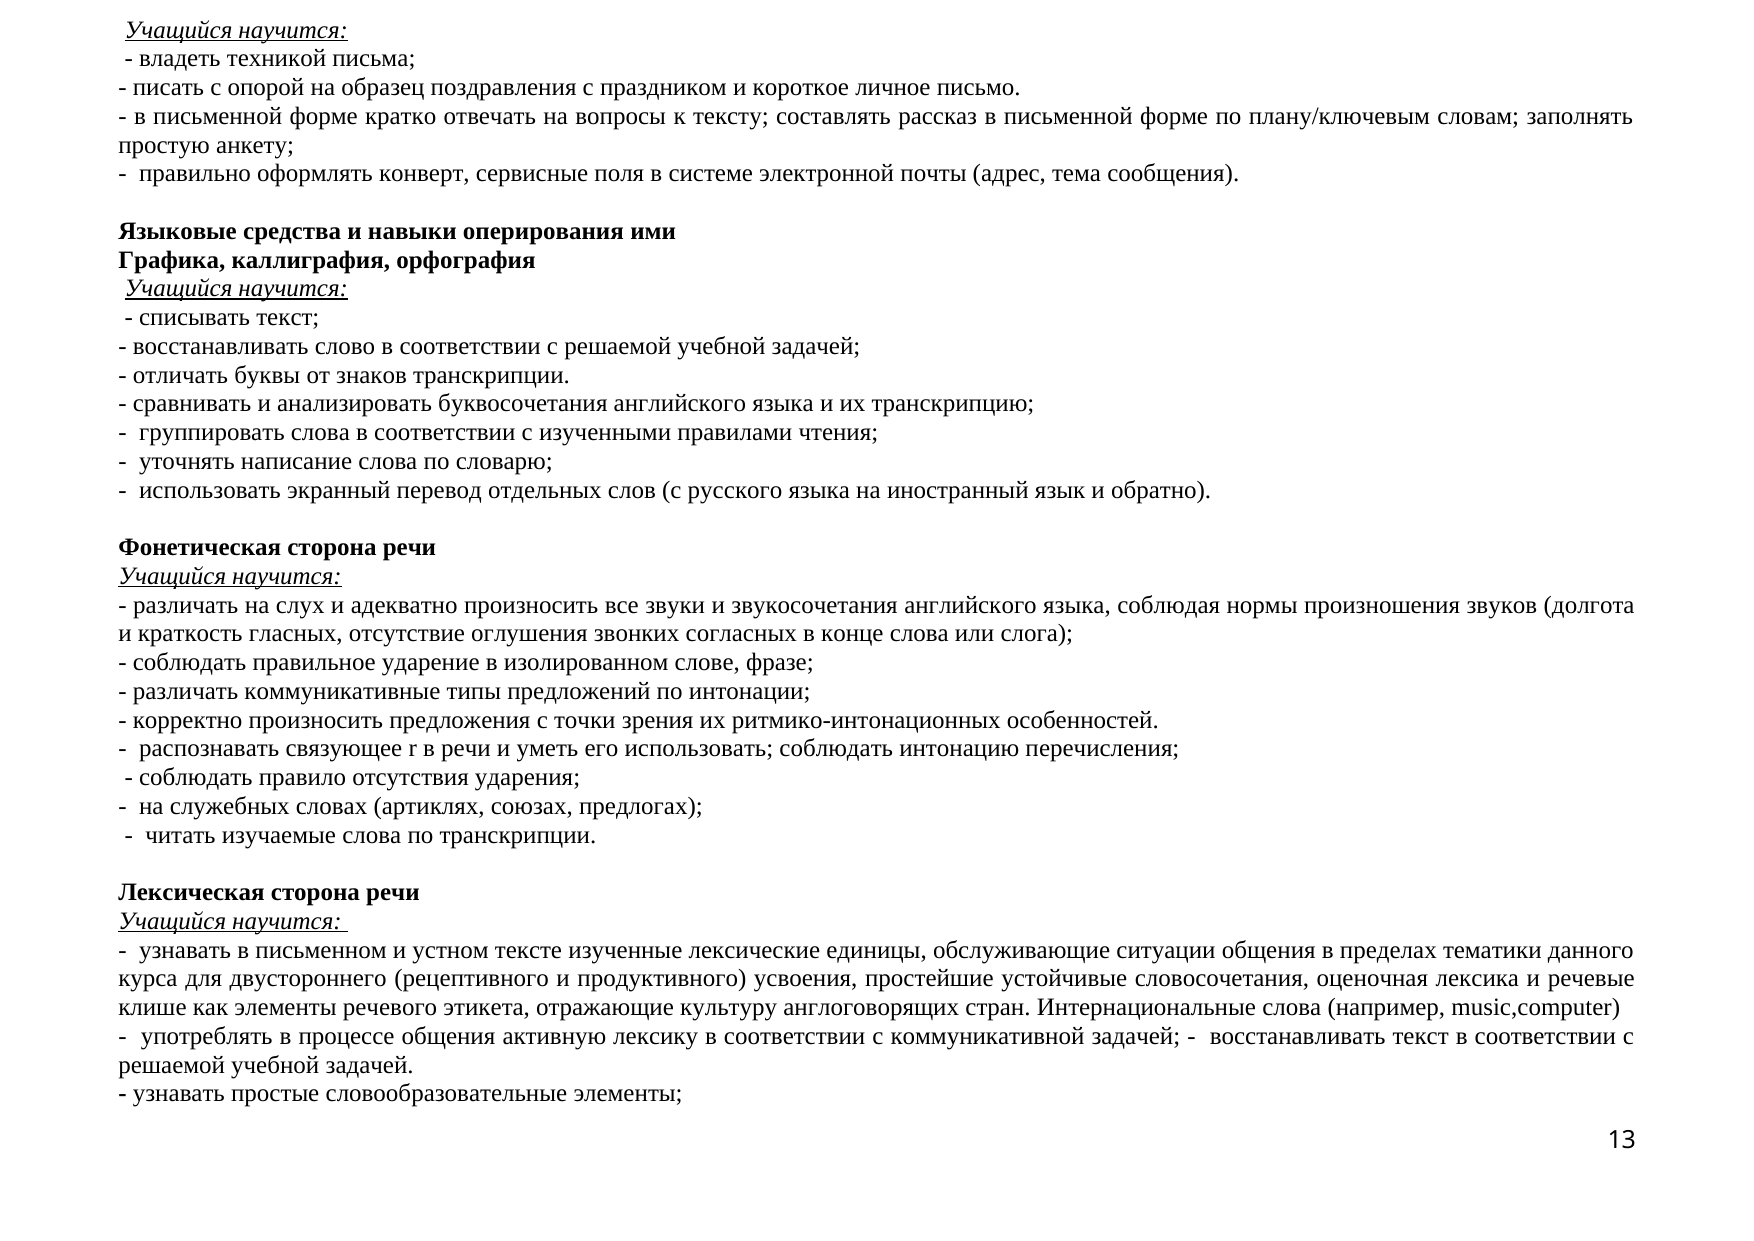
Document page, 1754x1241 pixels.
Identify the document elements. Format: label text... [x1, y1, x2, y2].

text Графика, каллиграфия, орфография [118, 245, 1636, 273]
text - соблюдать правило отсутствия ударения; [118, 762, 1636, 791]
text - сравнивать и анализировать буквосочетания английского языка и их транскрипцию; [118, 388, 1636, 417]
text - употреблять в процессе общения активную лексику в соответствии с коммуникативной задачей; - восстанавливать текст в соответствии с решаемой учебной задачей. [118, 1021, 1636, 1078]
text - владеть техникой письма; [118, 43, 1636, 72]
text - корректно произносить предложения с точки зрения их ритмико-интонационных особенностей. [118, 705, 1636, 733]
text - правильно оформлять конверт, сервисные поля в системе электронной почты (адрес, тема сообщения). [118, 158, 1636, 187]
text - группировать слова в соответствии с изученными правилами чтения; [118, 417, 1636, 446]
text Лексическая сторона речи [118, 877, 1636, 906]
text Фонетическая сторона речи [118, 532, 1636, 561]
text - различать на слух и адекватно произносить все звуки и звукосочетания английского языка, соблюдая нормы произношения звуков (долгота и краткость гласных, отсутствие оглушения звонких согласных в конце слова или слога); [118, 590, 1636, 647]
text - распознавать связующее r в речи и уметь его использовать; соблюдать интонацию перечисления; [118, 733, 1636, 762]
text - узнавать в письменном и устном тексте изученные лексические единицы, обслуживающие ситуации общения в пределах тематики данного курса для двустороннего (рецептивного и продуктивного) усвоения, простейшие устойчивые словосочетания, оценочная лексика и речевые клише как элементы речевого этикета, отражающие культуру англоговорящих стран. Интернациональные слова (например, music,computer) [118, 935, 1636, 1021]
text - узнавать простые словообразовательные элементы; [118, 1078, 1636, 1107]
text - на служебных словах (артиклях, союзах, предлогах); [118, 791, 1636, 820]
text - соблюдать правильное ударение в изолированном слове, фразе; [118, 647, 1636, 676]
text - восстанавливать слово в соответствии с решаемой учебной задачей; [118, 331, 1636, 360]
text Учащийся научится: [118, 906, 1636, 935]
text - отличать буквы от знаков транскрипции. [118, 360, 1636, 388]
text Учащийся научится: [118, 15, 1636, 43]
text Учащийся научится: [118, 273, 1636, 302]
text Учащийся научится: [118, 561, 1636, 590]
text - в письменной форме кратко отвечать на вопросы к тексту; составлять рассказ в письменной форме по плану/ключевым словам; заполнять простую анкету; [118, 101, 1636, 158]
text - использовать экранный перевод отдельных слов (с русского языка на иностранный язык и обратно). [118, 475, 1636, 503]
text Языковые средства и навыки оперирования ими [118, 216, 1636, 245]
text - списывать текст; [118, 302, 1636, 331]
text - различать коммуникативные типы предложений по интонации; [118, 676, 1636, 705]
text - писать с опорой на образец поздравления с праздником и короткое личное письмо. [118, 72, 1636, 101]
text - читать изучаемые слова по транскрипции. [118, 820, 1636, 848]
text - уточнять написание слова по словарю; [118, 446, 1636, 475]
